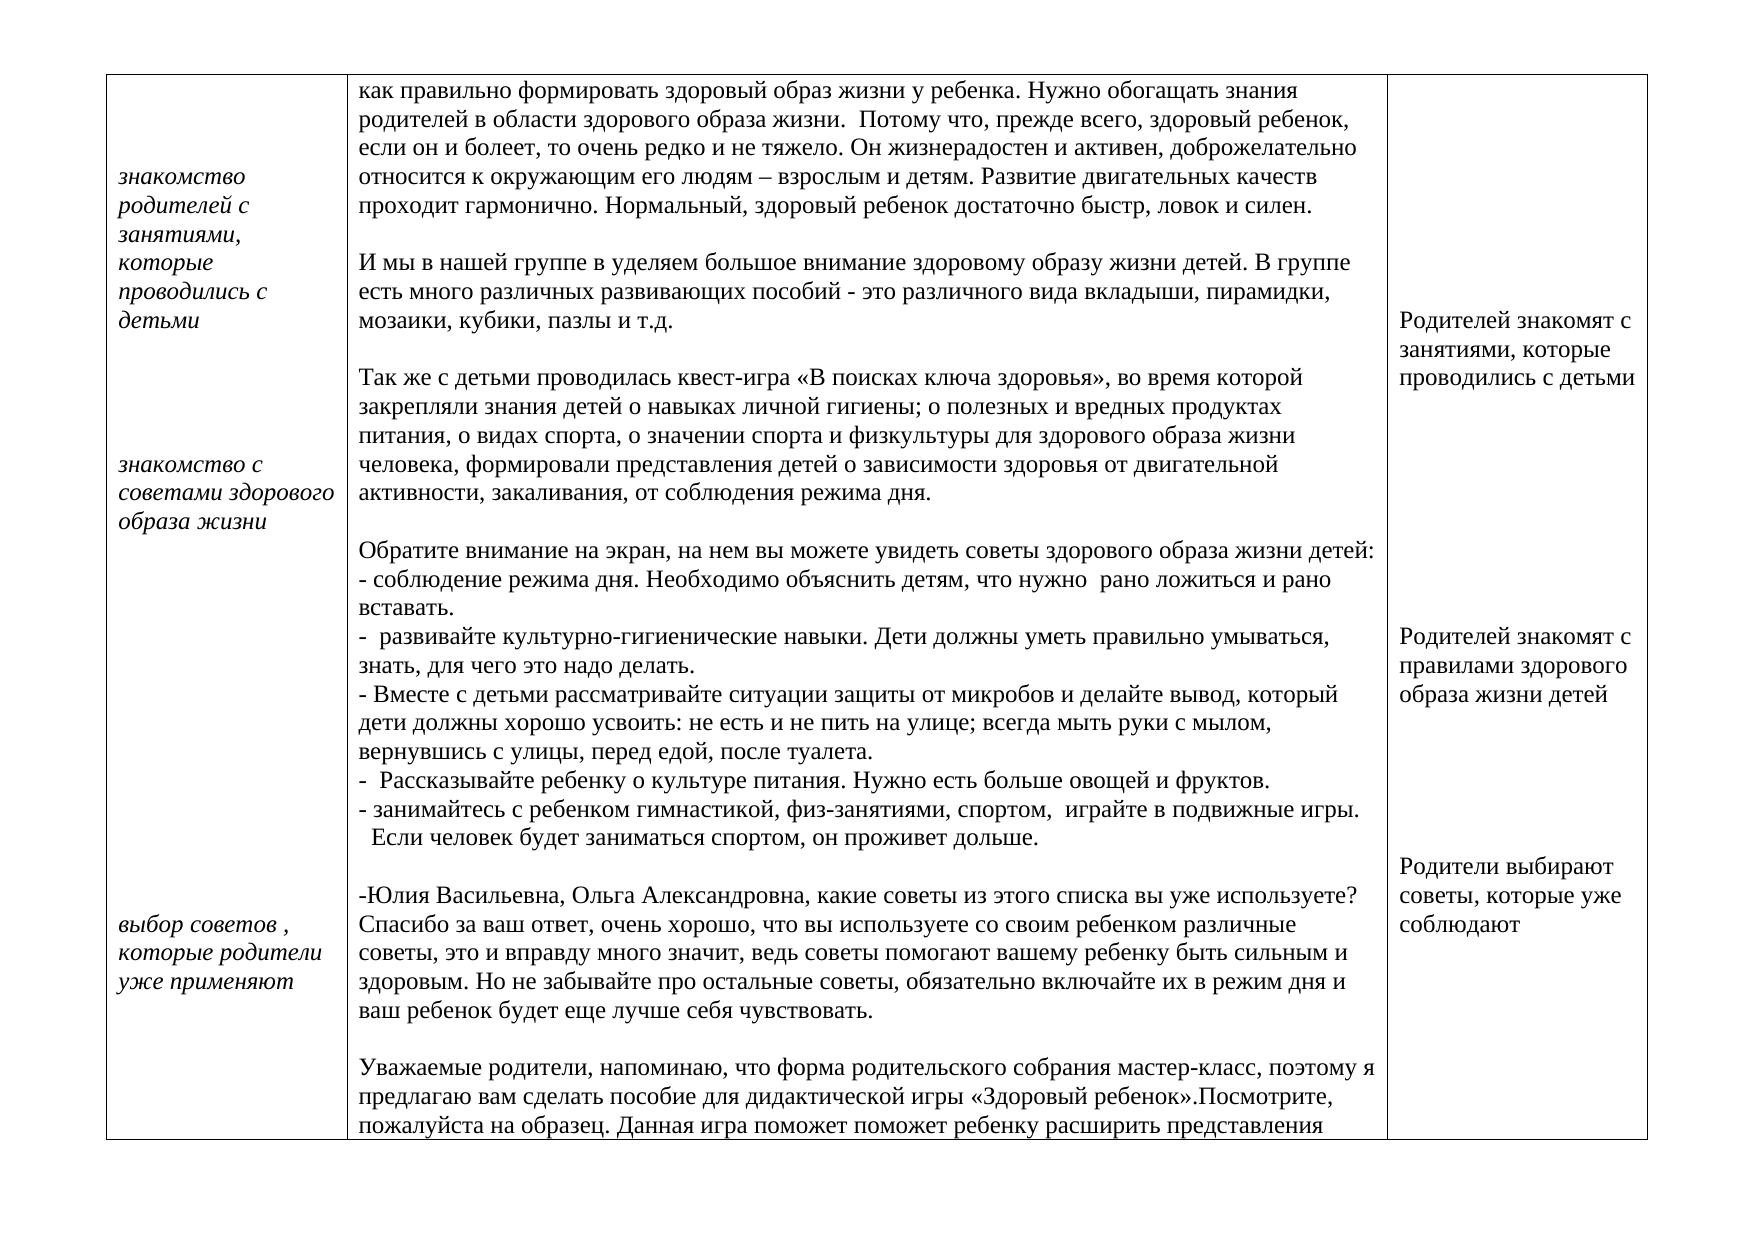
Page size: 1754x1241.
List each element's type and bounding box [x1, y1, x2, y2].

table_cell [1388, 75, 1647, 1139]
table_cell [348, 75, 1387, 1139]
table_cell [107, 75, 347, 1139]
